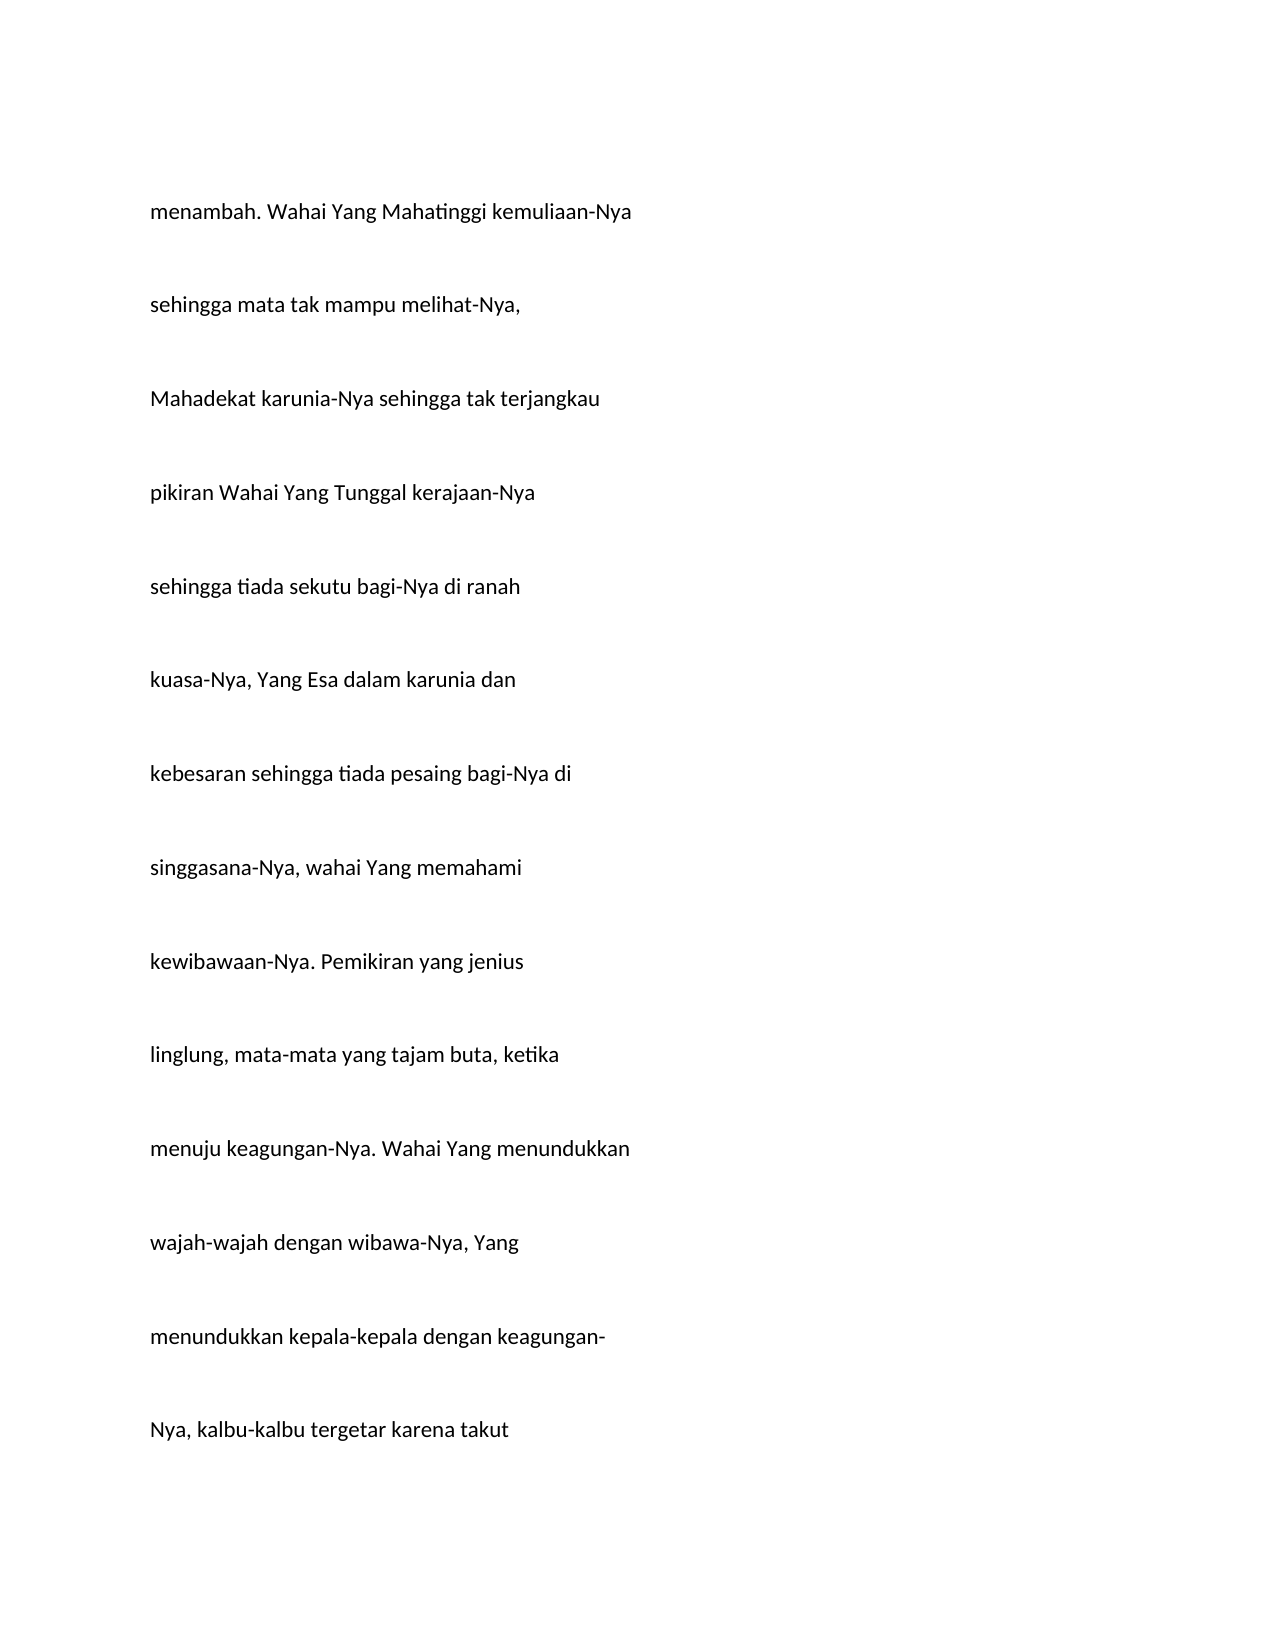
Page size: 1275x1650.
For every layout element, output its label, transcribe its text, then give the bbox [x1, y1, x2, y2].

text sehingga tiada sekutu bagi-Nya di ranah [150, 572, 1125, 600]
text singgasana-Nya, wahai Yang memahami [150, 853, 1125, 881]
text linglung, mata-mata yang tajam buta, ketika [150, 1041, 1125, 1069]
text pikiran Wahai Yang Tunggal kerajaan-Nya [150, 478, 1125, 506]
text Mahadekat karunia-Nya sehingga tak terjangkau [150, 384, 1125, 412]
text wajah-wajah dengan wibawa-Nya, Yang [150, 1228, 1125, 1256]
text sehingga mata tak mampu melihat-Nya, [150, 291, 1125, 319]
text kebesaran sehingga tiada pesaing bagi-Nya di [150, 759, 1125, 787]
text kuasa-Nya, Yang Esa dalam karunia dan [150, 666, 1125, 694]
text kewibawaan-Nya. Pemikiran yang jenius [150, 947, 1125, 975]
text menundukkan kepala-kepala dengan keagungan- [150, 1322, 1125, 1350]
text Nya, kalbu-kalbu tergetar karena takut [150, 1416, 1125, 1444]
text menambah. Wahai Yang Mahatinggi kemuliaan-Nya [150, 197, 1125, 225]
text menuju keagungan-Nya. Wahai Yang menundukkan [150, 1134, 1125, 1162]
